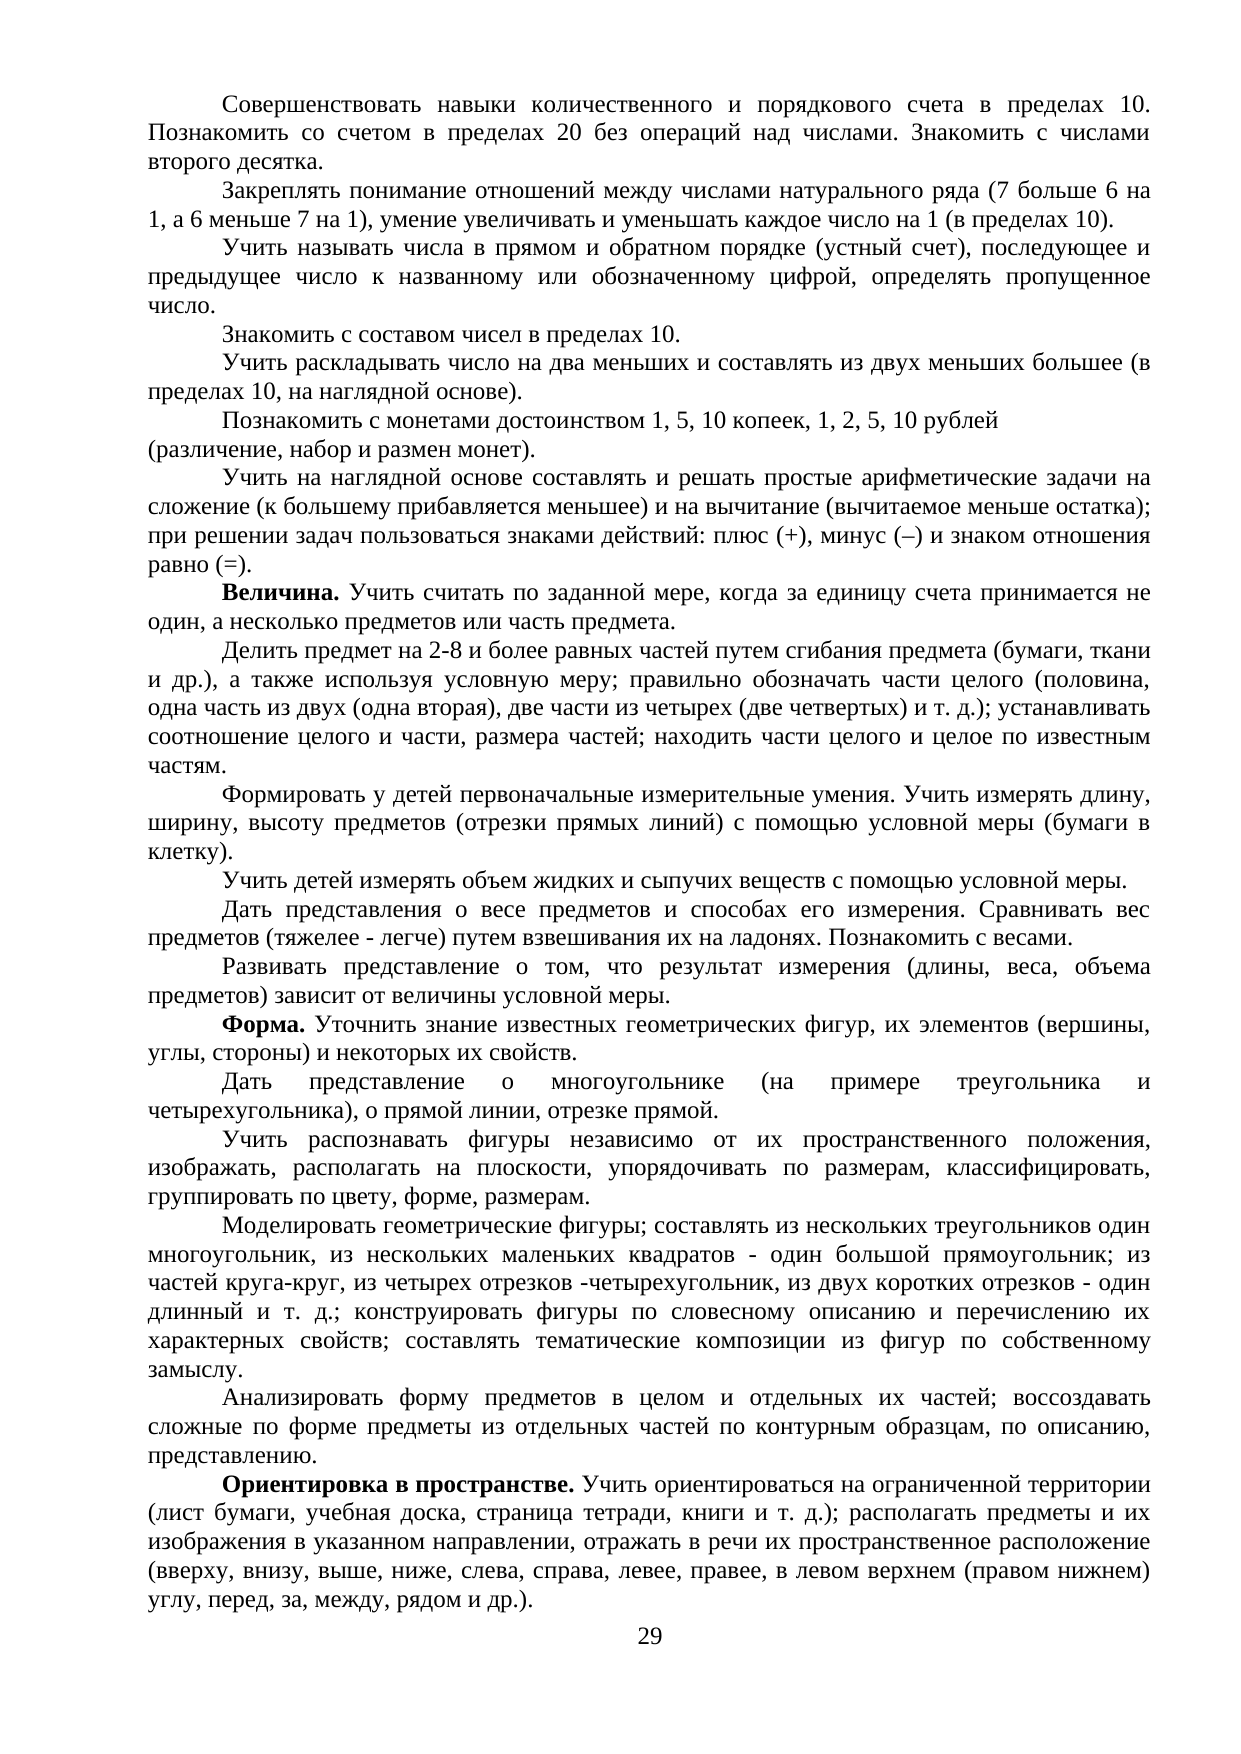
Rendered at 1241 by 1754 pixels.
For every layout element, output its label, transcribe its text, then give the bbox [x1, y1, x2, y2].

list (различение, набор и размен монет). [148, 434, 1152, 462]
list Учить называть числа в прямом и обратном порядке (устный счет), последующее и предыдущее число к названному или обозначенному цифрой, определять пропущенное число. [148, 232, 1152, 319]
list Познакомить с монетами достоинством 1, 5, 10 копеек, 1, 2, 5, 10 рублей [148, 405, 1152, 434]
list Учить раскладывать число на два меньших и составлять из двух меньших большее (в пределах 10, на наглядной основе). [148, 347, 1152, 405]
list Дать представления о весе предметов и способах его измерения. Сравнивать вес предметов (тяжелее - легче) путем взвешивания их на ладонях. Познакомить с весами. [148, 894, 1152, 951]
list Делить предмет на 2-8 и более равных частей путем сгибания предмета (бумаги, ткани и др.), а также используя условную меру; правильно обозначать части целого (половина, одна часть из двух (одна вторая), две части из четырех (две четвертых) и т. д.); устанавливать соотношение целого и части, размера частей; находить части целого и целое по известным частям. [148, 635, 1152, 779]
list Формировать у детей первоначальные измерительные умения. Учить измерять длину, ширину, высоту предметов (отрезки прямых линий) с помощью условной меры (бумаги в клетку). [148, 779, 1152, 865]
list Учить детей измерять объем жидких и сыпучих веществ с помощью условной меры. [148, 865, 1152, 894]
list Совершенствовать навыки количественного и порядкового счета в пределах 10. Познакомить со счетом в пределах 20 без операций над числами. Знакомить с числами второго десятка. [148, 89, 1152, 175]
list Учить на наглядной основе составлять и решать простые арифметические задачи на сложение (к большему прибавляется меньшее) и на вычитание (вычитаемое меньше остатка); при решении задач пользоваться знаками действий: плюс (+), минус (–) и знаком отношения равно (=). [148, 462, 1152, 577]
list Дать представление о многоугольнике (на примере треугольника и четырехугольника), о прямой линии, отрезке прямой. [148, 1066, 1152, 1124]
list Моделировать геометрические фигуры; составлять из нескольких треугольников один многоугольник, из нескольких маленьких квадратов - один большой прямоугольник; из частей круга-круг, из четырех отрезков -четырехугольник, из двух коротких отрезков - один длинный и т. д.; конструировать фигуры по словесному описанию и перечислению их характерных свойств; составлять тематические композиции из фигур по собственному замыслу. [148, 1210, 1152, 1382]
list Форма. Уточнить знание известных геометрических фигур, их элементов (вершины, углы, стороны) и некоторых их свойств. [148, 1009, 1152, 1066]
text Знакомить с составом чисел в пределах 10. [148, 319, 1152, 347]
list Ориентировка в пространстве. Учить ориентироваться на ограниченной территории (лист бумаги, учебная доска, страница тетради, книги и т. д.); располагать предметы и их изображения в указанном направлении, отражать в речи их пространственное расположение (вверху, внизу, выше, ниже, слева, справа, левее, правее, в левом верхнем (правом нижнем) углу, перед, за, между, рядом и др.). [148, 1469, 1152, 1612]
list Закреплять понимание отношений между числами натурального ряда (7 больше 6 на 1, а 6 меньше 7 на 1), умение увеличивать и уменьшать каждое число на 1 (в пределах 10). [148, 175, 1152, 232]
list Величина. Учить считать по заданной мере, когда за единицу счета принимается не один, а несколько предметов или часть предмета. [148, 577, 1152, 635]
list Учить распознавать фигуры независимо от их пространственного положения, изображать, располагать на плоскости, упорядочивать по размерам, классифицировать, группировать по цвету, форме, размерам. [148, 1124, 1152, 1210]
list Анализировать форму предметов в целом и отдельных их частей; воссоздавать сложные по форме предметы из отдельных частей по контурным образцам, по описанию, представлению. [148, 1382, 1152, 1469]
list Развивать представление о том, что результат измерения (длины, веса, объема предметов) зависит от величины условной меры. [148, 951, 1152, 1009]
